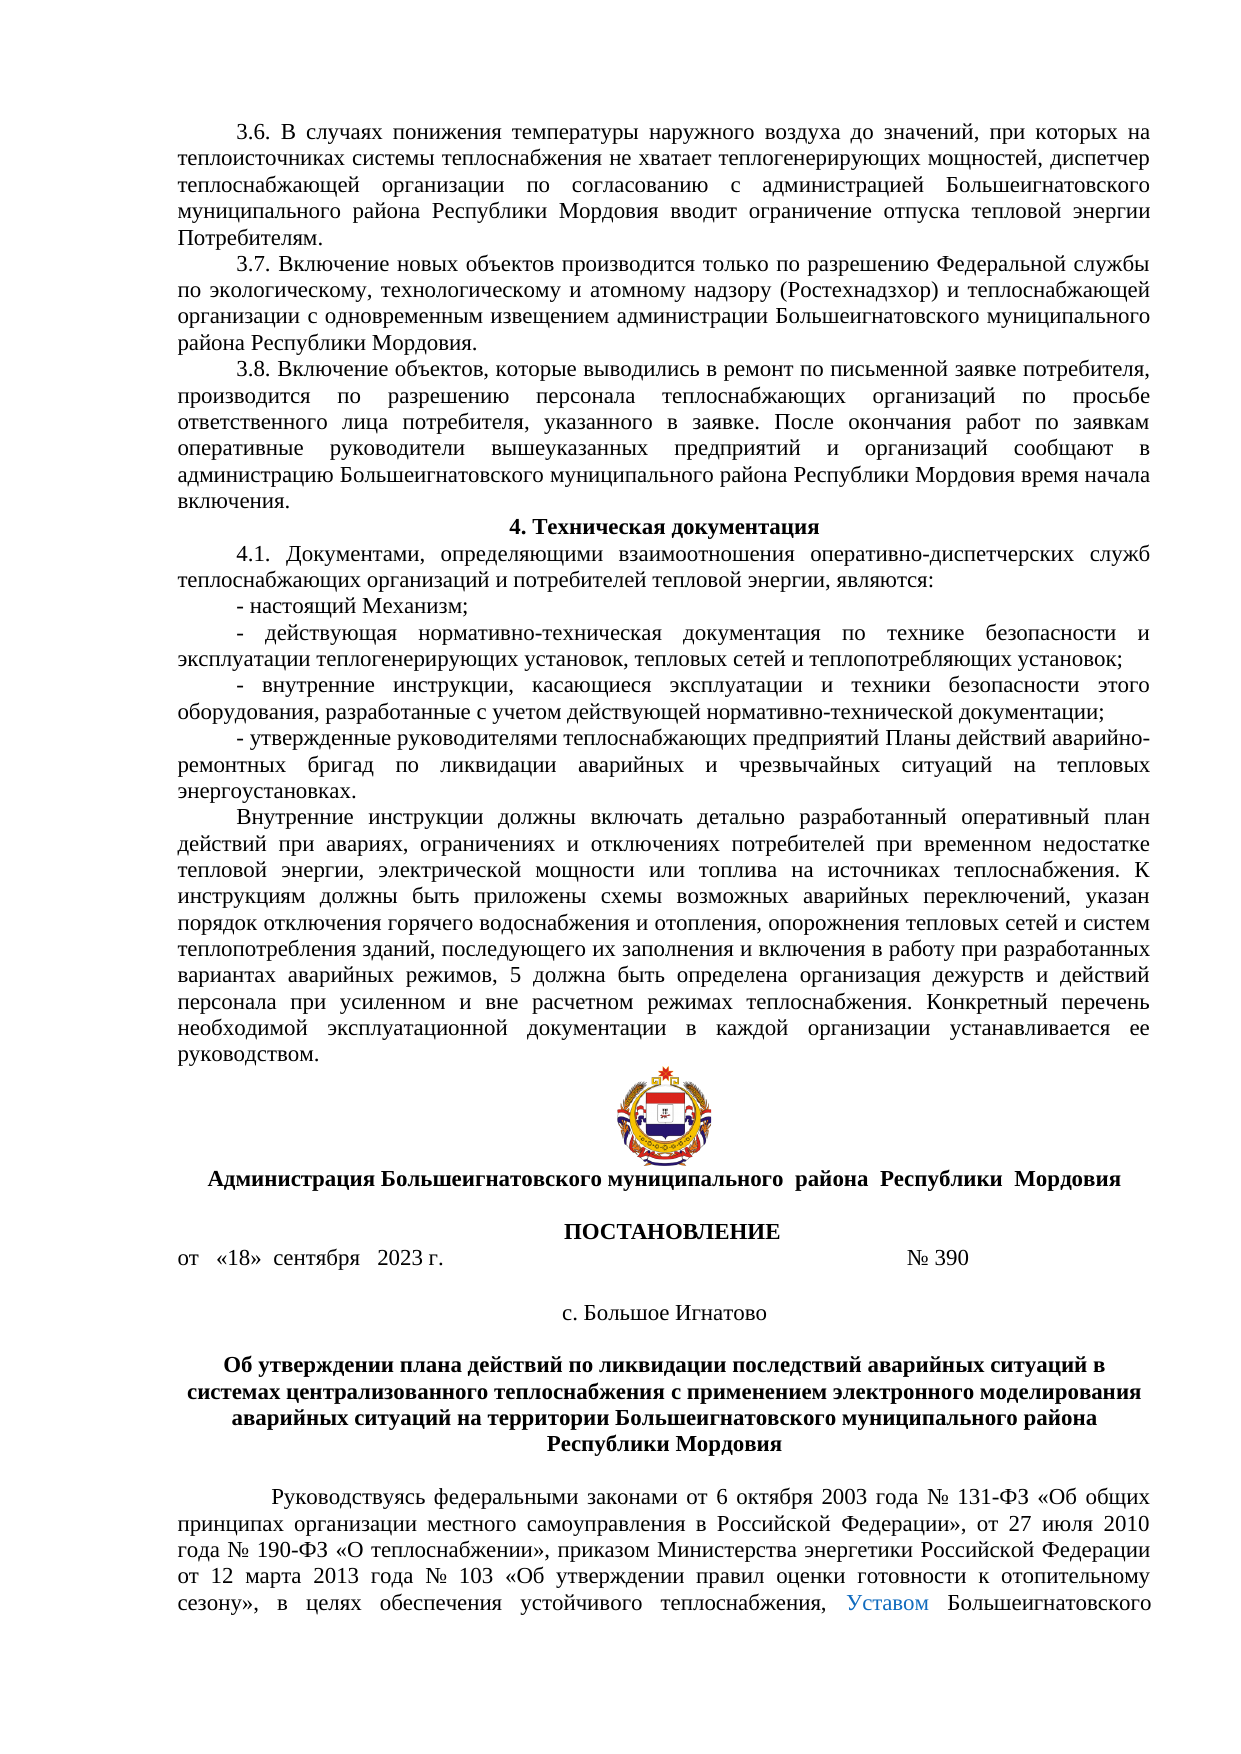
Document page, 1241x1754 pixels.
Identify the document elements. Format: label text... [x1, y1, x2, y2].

text - утвержденные руководителями теплоснабжающих предприятий Планы действий аварийно-ремонтных бригад по ликвидации аварийных и чрезвычайных ситуаций на тепловых энергоустановках. [177, 724, 1152, 803]
text Внутренние инструкции должны включать детально разработанный оперативный план действий при авариях, ограничениях и отключениях потребителей при временном недостатке тепловой энергии, электрической мощности или топлива на источниках теплоснабжения. К инструкциям должны быть приложены схемы возможных аварийных переключений, указан порядок отключения горячего водоснабжения и отопления, опорожнения тепловых сетей и систем теплопотребления зданий, последующего их заполнения и включения в работу при разработанных вариантах аварийных режимов, 5 должна быть определена организация дежурств и действий персонала при усиленном и вне расчетном режимах теплоснабжения. Конкретный перечень необходимой эксплуатационной документации в каждой организации устанавливается ее руководством. [177, 803, 1152, 1067]
text - внутренние инструкции, касающиеся эксплуатации и техники безопасности этого оборудования, разработанные с учетом действующей нормативно-технической документации; [177, 672, 1152, 724]
text Администрация Большеигнатовского муниципального района Республики Мордовия [44, 1165, 1152, 1192]
text - действующая нормативно-техническая документация по технике безопасности и эксплуатации теплогенерирующих установок, тепловых сетей и теплопотребляющих установок; [177, 619, 1152, 672]
text 4.1. Документами, определяющими взаимоотношения оперативно-диспетчерских служб теплоснабжающих организаций и потребителей тепловой энергии, являются: [177, 540, 1152, 592]
text 3.7. Включение новых объектов производится только по разрешению Федеральной службы по экологическому, технологическому и атомному надзору (Ростехнадзхор) и теплоснабжающей организации с одновременным извещением администрации Большеигнатовского муниципального района Республики Мордовия. [177, 250, 1152, 355]
text 3.6. В случаях понижения температуры наружного воздуха до значений, при которых на теплоисточниках системы теплоснабжения не хватает теплогенерирующих мощностей, диспетчер теплоснабжающей организации по согласованию с администрацией Большеигнатовского муниципального района Республики Мордовия вводит ограничение отпуска тепловой энергии Потребителям. [177, 118, 1152, 250]
picture [617, 1066, 712, 1166]
text - настоящий Механизм; [177, 592, 1152, 619]
text от «18» сентября 2023 г. № 390 [177, 1244, 1152, 1271]
text Об утверждении плана действий по ликвидации последствий аварийных ситуаций в системах централизованного теплоснабжения с применением электронного моделирования аварийных ситуаций на территории Большеигнатовского муниципального района Республики Мордовия [177, 1351, 1152, 1457]
text с. Большое Игнатово [177, 1299, 1152, 1325]
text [177, 1483, 1152, 1615]
text ПОСТАНОВЛЕНИЕ [193, 1218, 1152, 1244]
text 4. Техническая документация [177, 513, 1152, 540]
text 3.8. Включение объектов, которые выводились в ремонт по письменной заявке потребителя, производится по разрешению персонала теплоснабжающих организаций по просьбе ответственного лица потребителя, указанного в заявке. После окончания работ по заявкам оперативные руководители вышеуказанных предприятий и организаций сообщают в администрацию Большеигнатовского муниципального района Республики Мордовия время начала включения. [177, 355, 1152, 513]
